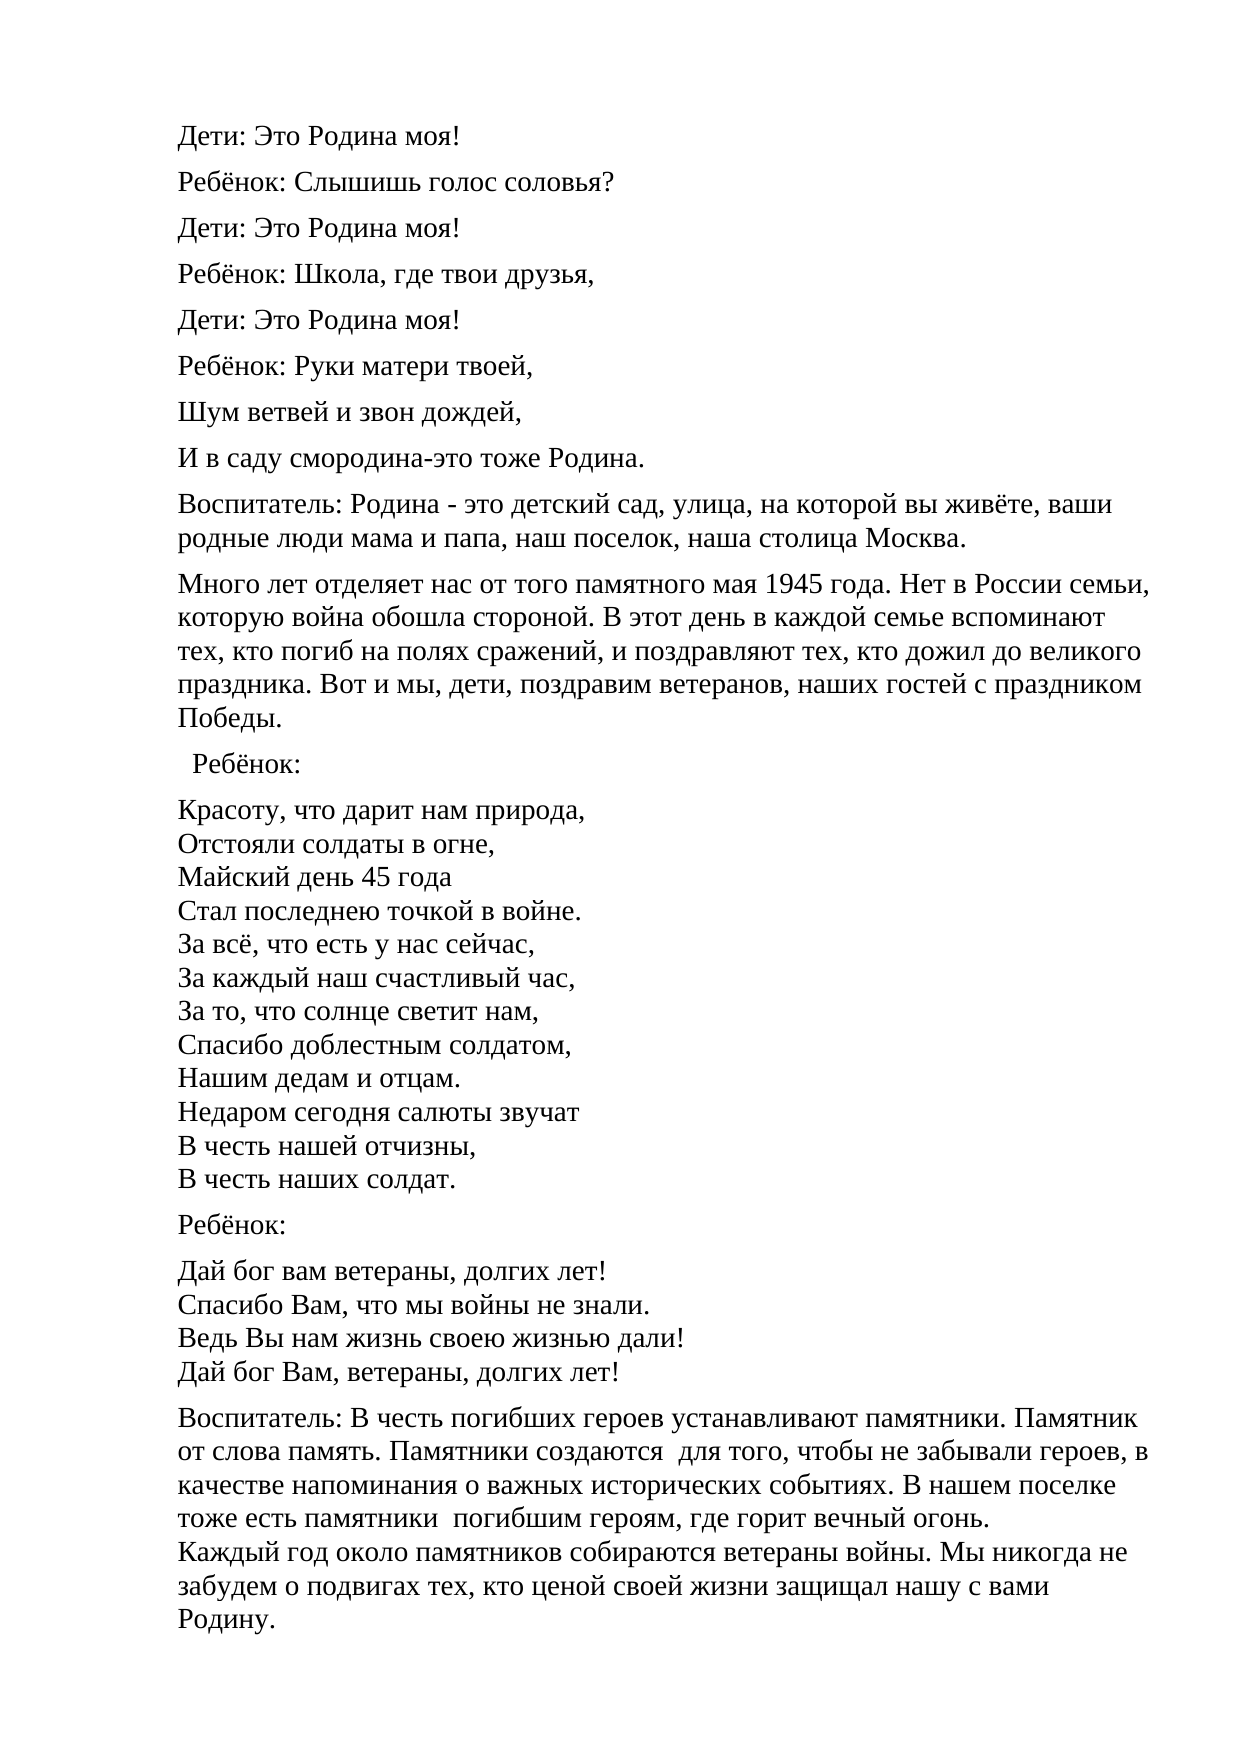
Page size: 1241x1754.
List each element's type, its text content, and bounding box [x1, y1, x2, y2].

text Ребёнок: Слышишь голос соловья? [177, 164, 1152, 198]
text Воспитатель: Родина - это детский сад, улица, на которой вы живёте, ваши родные люди мама и папа, наш поселок, наша столица Москва. [177, 486, 1152, 553]
text Дай бог вам ветераны, долгих лет! Спасибо Вам, что мы войны не знали. Ведь Вы нам жизнь своею жизнью дали! Дай бог Вам, ветераны, долгих лет! [177, 1253, 1152, 1387]
text Красоту, что дарит нам природа, Отстояли солдаты в огне, Майский день 45 года Стал последнею точкой в войне. За всё, что есть у нас сейчас, За каждый наш счастливый час, За то, что солнце светит нам, Спасибо доблестным солдатом, Нашим дедам и отцам. Недаром сегодня салюты звучат В честь нашей отчизны, В честь наших солдат. [177, 792, 1152, 1195]
text Ребёнок: [177, 746, 1152, 780]
text Ребёнок: Школа, где твои друзья, [177, 256, 1152, 290]
text И в саду смородина-это тоже Родина. [177, 440, 1152, 474]
text Шум ветвей и звон дождей, [177, 394, 1152, 428]
text Ребёнок: Руки матери твоей, [177, 348, 1152, 382]
text Дети: Это Родина моя! [177, 302, 1152, 336]
text Дети: Это Родина моя! [177, 118, 1152, 152]
text Ребёнок: [177, 1207, 1152, 1241]
text Воспитатель: В честь погибших героев устанавливают памятники. Памятник от слова память. Памятники создаются для того, чтобы не забывали героев, в качестве напоминания о важных исторических событиях. В нашем поселке тоже есть памятники погибшим героям, где горит вечный огонь. Каждый год около памятников собираются ветераны войны. Мы никогда не забудем о подвигах тех, кто ценой своей жизни защищал нашу с вами Родину. [177, 1400, 1152, 1635]
text Дети: Это Родина моя! [177, 210, 1152, 244]
text Много лет отделяет нас от того памятного мая 1945 года. Нет в России семьи, которую война обошла стороной. В этот день в каждой семье вспоминают тех, кто погиб на полях сражений, и поздравляют тех, кто дожил до великого праздника. Вот и мы, дети, поздравим ветеранов, наших гостей с праздником Победы. [177, 566, 1152, 734]
